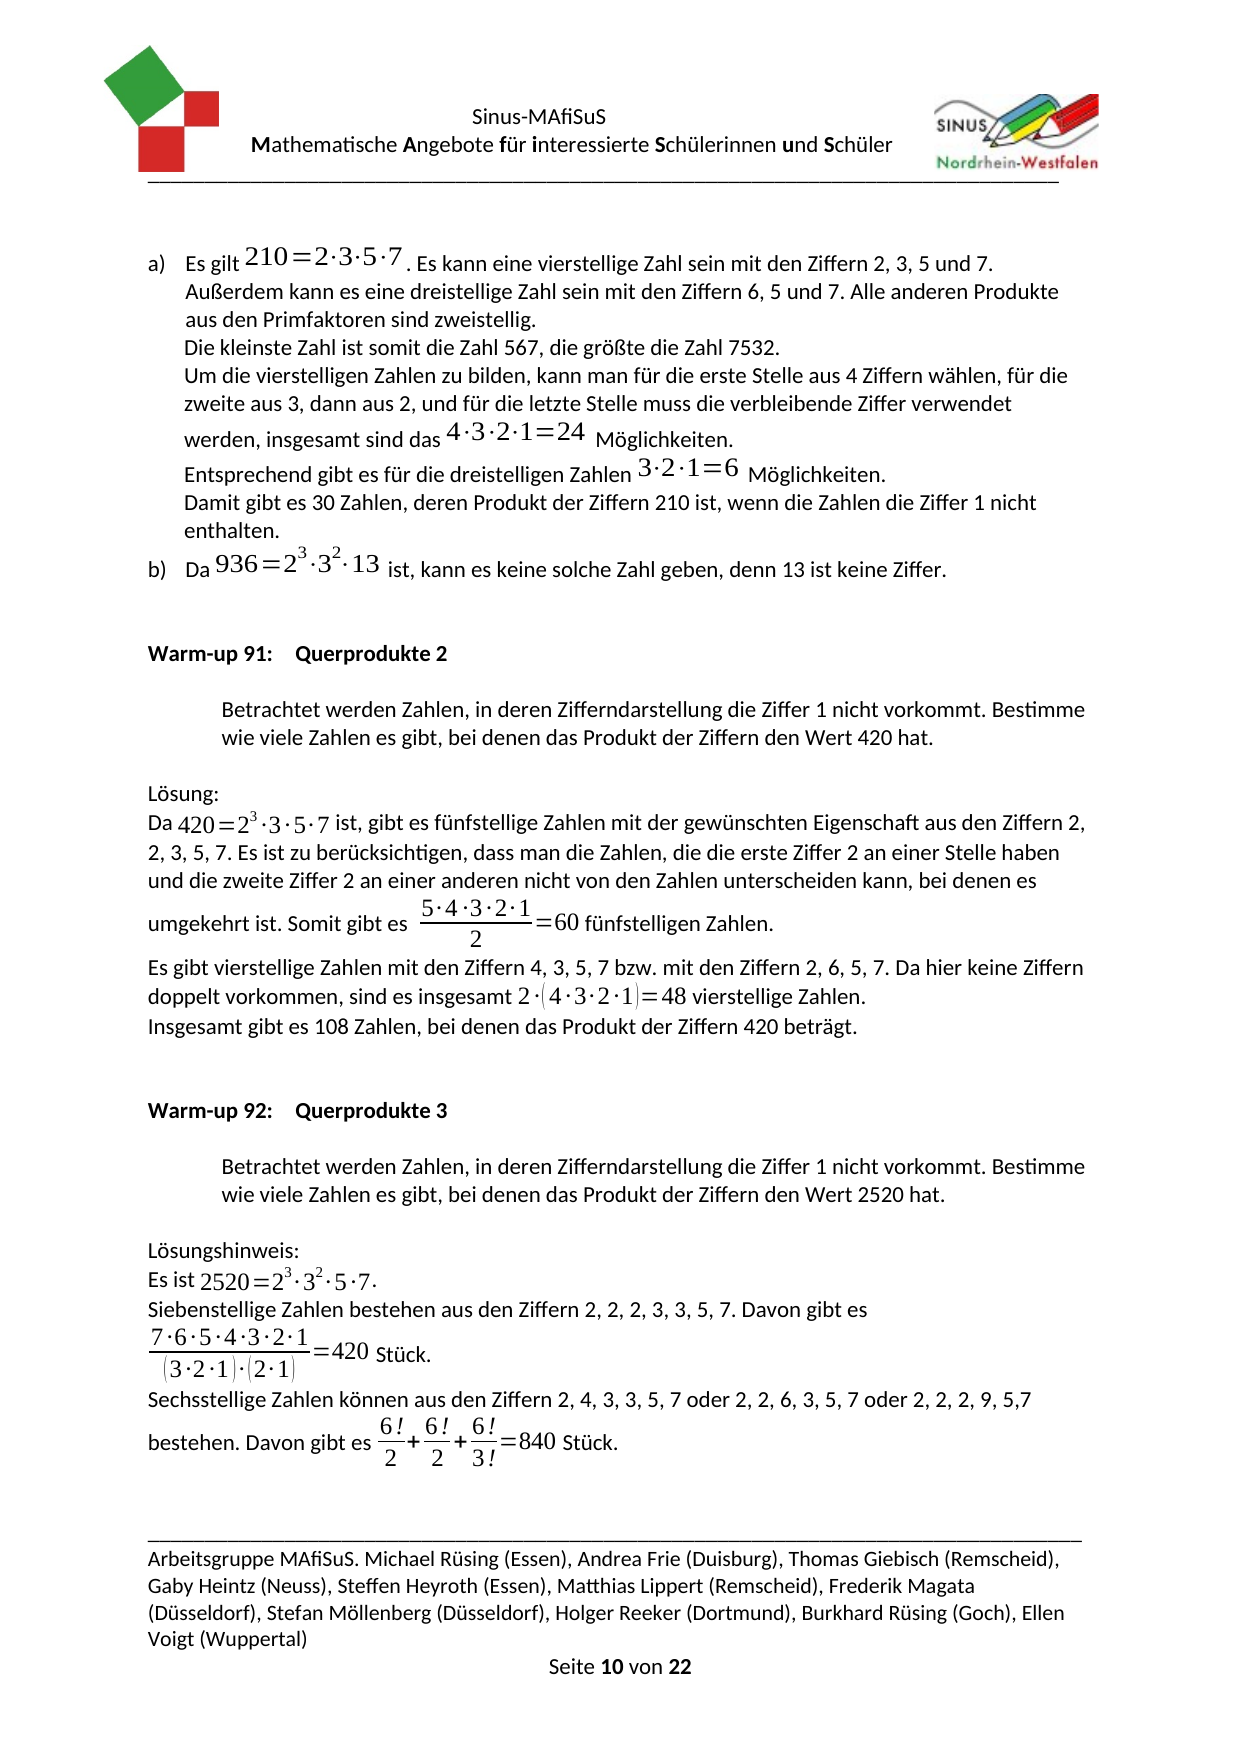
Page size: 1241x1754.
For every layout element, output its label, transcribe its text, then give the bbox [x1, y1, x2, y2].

text Da ist, gibt es fünfstellige Zahlen mit der gewünschten Eigenschaft aus den Ziffern 2, 2, 3, 5, 7. Es ist zu berücksichtigen, dass man die Zahlen, die die erste Ziffer 2 an einer Stelle haben und die zweite Ziffer 2 an einer anderen nicht von den Zahlen unterscheiden kann, bei denen es umgekehrt ist. Somit gibt es fünfstelligen Zahlen. [148, 807, 1093, 953]
text Betrachtet werden Zahlen, in deren Zifferndarstellung die Ziffer 1 nicht vorkommt. Bestimme wie viele Zahlen es gibt, bei denen das Produkt der Ziffern den Wert 2520 hat. [221, 1152, 1093, 1208]
text Lösung: [148, 779, 1093, 807]
text Lösungshinweis: [148, 1236, 1093, 1264]
text Warm-up 91: Querprodukte 2 [148, 639, 1093, 667]
picture [103, 45, 219, 172]
text Warm-up 92: Querprodukte 3 [148, 1096, 1093, 1124]
text Entsprechend gibt es für die dreistelligen Zahlen Möglichkeiten. [184, 453, 1093, 488]
picture [934, 94, 1099, 173]
text Es gibt vierstellige Zahlen mit den Ziffern 4, 3, 5, 7 bzw. mit den Ziffern 2, 6, 5, 7. Da hier keine Ziffern doppelt vorkommen, sind es insgesamt vierstellige Zahlen. [148, 953, 1093, 1012]
text Insgesamt gibt es 108 Zahlen, bei denen das Produkt der Ziffern 420 beträgt. [148, 1012, 1093, 1040]
text Sechsstellige Zahlen können aus den Ziffern 2, 4, 3, 3, 5, 7 oder 2, 2, 6, 3, 5, 7 oder 2, 2, 2, 9, 5,7 bestehen. Davon gibt es Stück. [148, 1385, 1093, 1472]
text Damit gibt es 30 Zahlen, deren Produkt der Ziffern 210 ist, wenn die Zahlen die Ziffer 1 nicht enthalten. [184, 488, 1093, 544]
text Betrachtet werden Zahlen, in deren Zifferndarstellung die Ziffer 1 nicht vorkommt. Bestimme wie viele Zahlen es gibt, bei denen das Produkt der Ziffern den Wert 420 hat. [221, 695, 1093, 751]
text Siebenstellige Zahlen bestehen aus den Ziffern 2, 2, 2, 3, 3, 5, 7. Davon gibt es Stück. [148, 1295, 1093, 1385]
text Um die vierstelligen Zahlen zu bilden, kann man für die erste Stelle aus 4 Ziffern wählen, für die zweite aus 3, dann aus 2, und für die letzte Stelle muss die verbleibende Ziffer verwendet werden, insgesamt sind das Möglichkeiten. [184, 361, 1093, 453]
list Da ist, kann es keine solche Zahl geben, denn 13 ist keine Ziffer. [148, 544, 1093, 583]
text Es ist . [148, 1264, 1093, 1295]
list Es gilt . Es kann eine vierstellige Zahl sein mit den Ziffern 2, 3, 5 und 7. Außerdem kann es eine dreistellige Zahl sein mit den Ziffern 6, 5 und 7. Alle anderen Produkte aus den Primfaktoren sind zweistellig. [148, 242, 1093, 333]
text Die kleinste Zahl ist somit die Zahl 567, die größte die Zahl 7532. [184, 333, 1093, 361]
